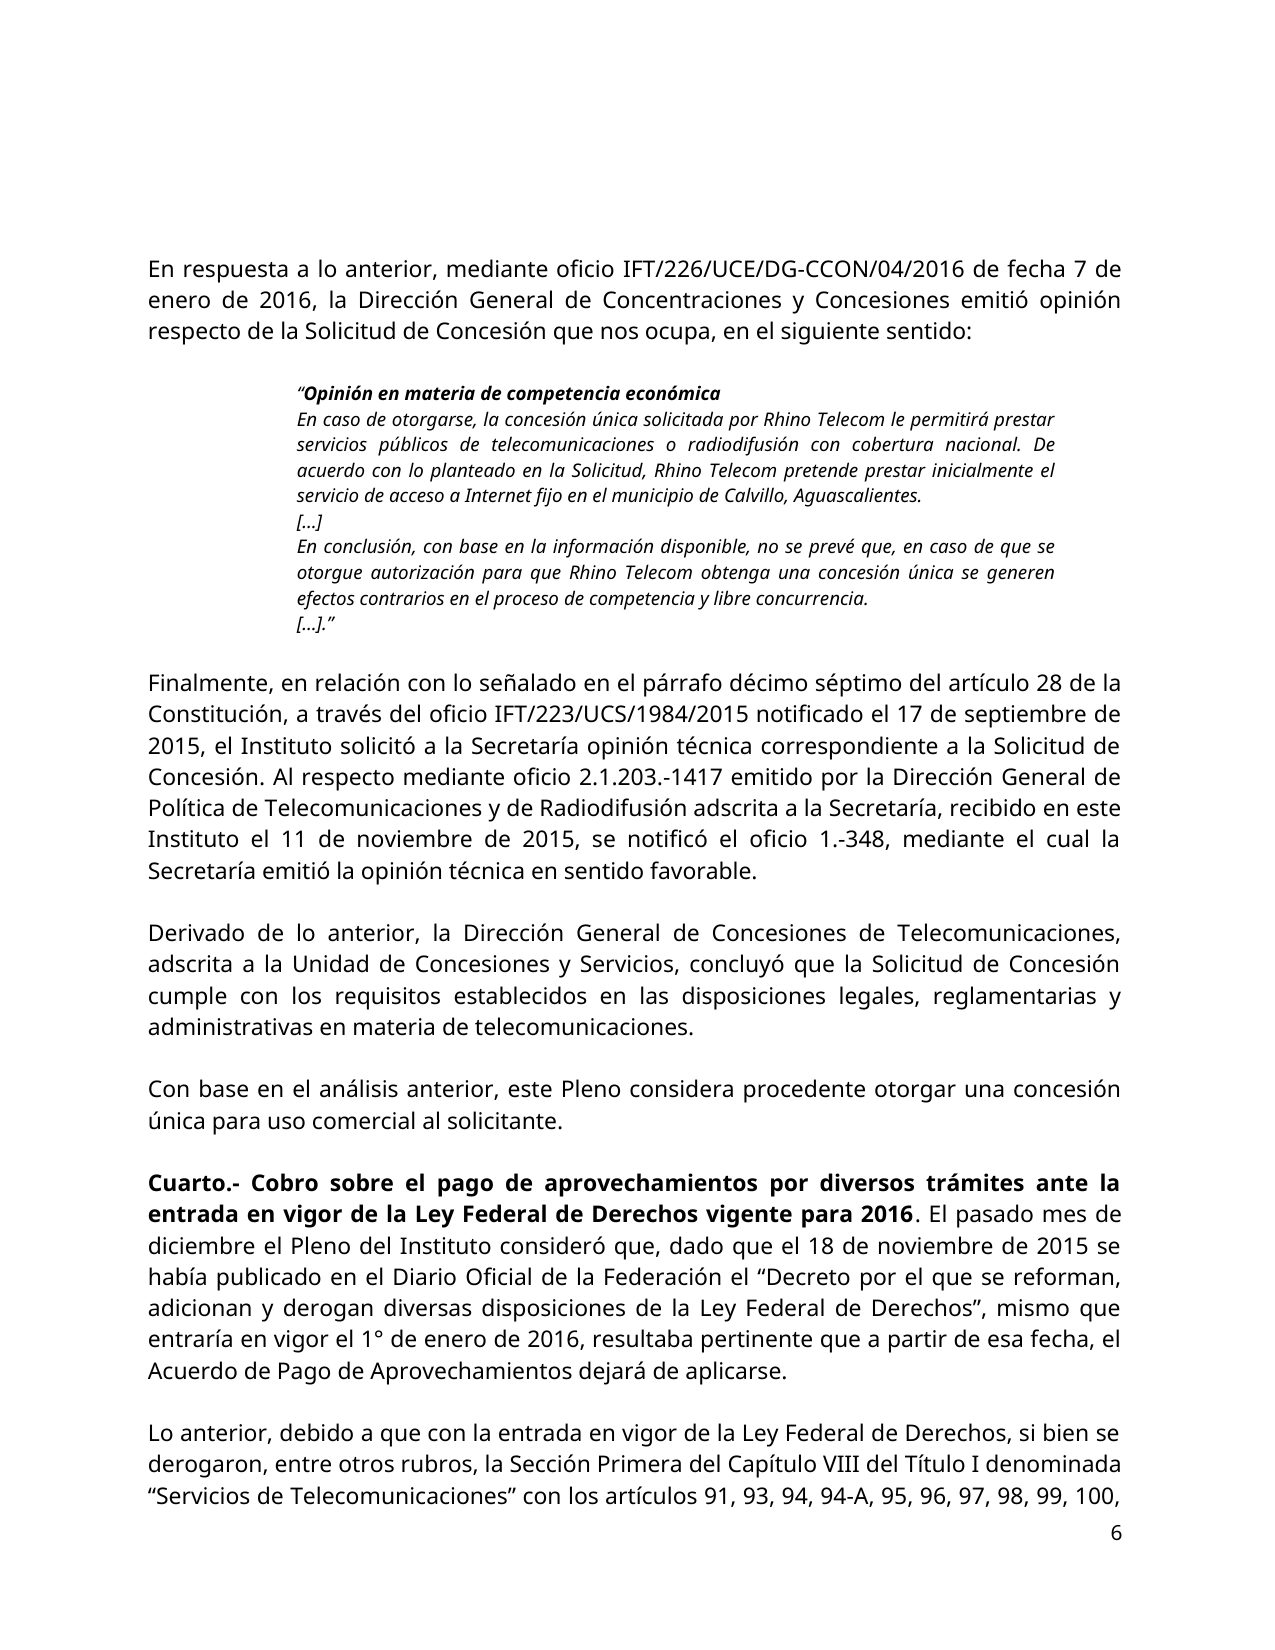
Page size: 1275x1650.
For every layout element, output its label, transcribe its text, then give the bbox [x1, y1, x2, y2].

text […].” [297, 610, 1058, 636]
text Derivado de lo anterior, la Dirección General de Concesiones de Telecomunicaciones, adscrita a la Unidad de Concesiones y Servicios, concluyó que la Solicitud de Concesión cumple con los requisitos establecidos en las disposiciones legales, reglamentarias y administrativas en materia de telecomunicaciones. [148, 917, 1122, 1042]
text Finalmente, en relación con lo señalado en el párrafo décimo séptimo del artículo 28 de la Constitución, a través del oficio IFT/223/UCS/1984/2015 notificado el 17 de septiembre de 2015, el Instituto solicitó a la Secretaría opinión técnica correspondiente a la Solicitud de Concesión. Al respecto mediante oficio 2.1.203.-1417 emitido por la Dirección General de Política de Telecomunicaciones y de Radiodifusión adscrita a la Secretaría, recibido en este Instituto el 11 de noviembre de 2015, se notificó el oficio 1.-348, mediante el cual la Secretaría emitió la opinión técnica en sentido favorable. [148, 667, 1122, 886]
text […] [297, 508, 1058, 534]
text “Opinión en materia de competencia económica [297, 381, 1058, 406]
text Cuarto.- Cobro sobre el pago de aprovechamientos por diversos trámites ante la entrada en vigor de la Ley Federal de Derechos vigente para 2016. El pasado mes de diciembre el Pleno del Instituto consideró que, dado que el 18 de noviembre de 2015 se había publicado en el Diario Oficial de la Federación el “Decreto por el que se reforman, adicionan y derogan diversas disposiciones de la Ley Federal de Derechos”, mismo que entraría en vigor el 1° de enero de 2016, resultaba pertinente que a partir de esa fecha, el Acuerdo de Pago de Aprovechamientos dejará de aplicarse. [148, 1167, 1122, 1386]
text Con base en el análisis anterior, este Pleno considera procedente otorgar una concesión única para uso comercial al solicitante. [148, 1073, 1122, 1136]
text En conclusión, con base en la información disponible, no se prevé que, en caso de que se otorgue autorización para que Rhino Telecom obtenga una concesión única se generen efectos contrarios en el proceso de competencia y libre concurrencia. [297, 534, 1058, 610]
text En respuesta a lo anterior, mediante oficio IFT/226/UCE/DG-CCON/04/2016 de fecha 7 de enero de 2016, la Dirección General de Concentraciones y Concesiones emitió opinión respecto de la Solicitud de Concesión que nos ocupa, en el siguiente sentido: [148, 253, 1122, 347]
text En caso de otorgarse, la concesión única solicitada por Rhino Telecom le permitirá prestar servicios públicos de telecomunicaciones o radiodifusión con cobertura nacional. De acuerdo con lo planteado en la Solicitud, Rhino Telecom pretende prestar inicialmente el servicio de acceso a Internet fijo en el municipio de Calvillo, Aguascalientes. [297, 406, 1058, 508]
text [148, 1417, 1122, 1511]
